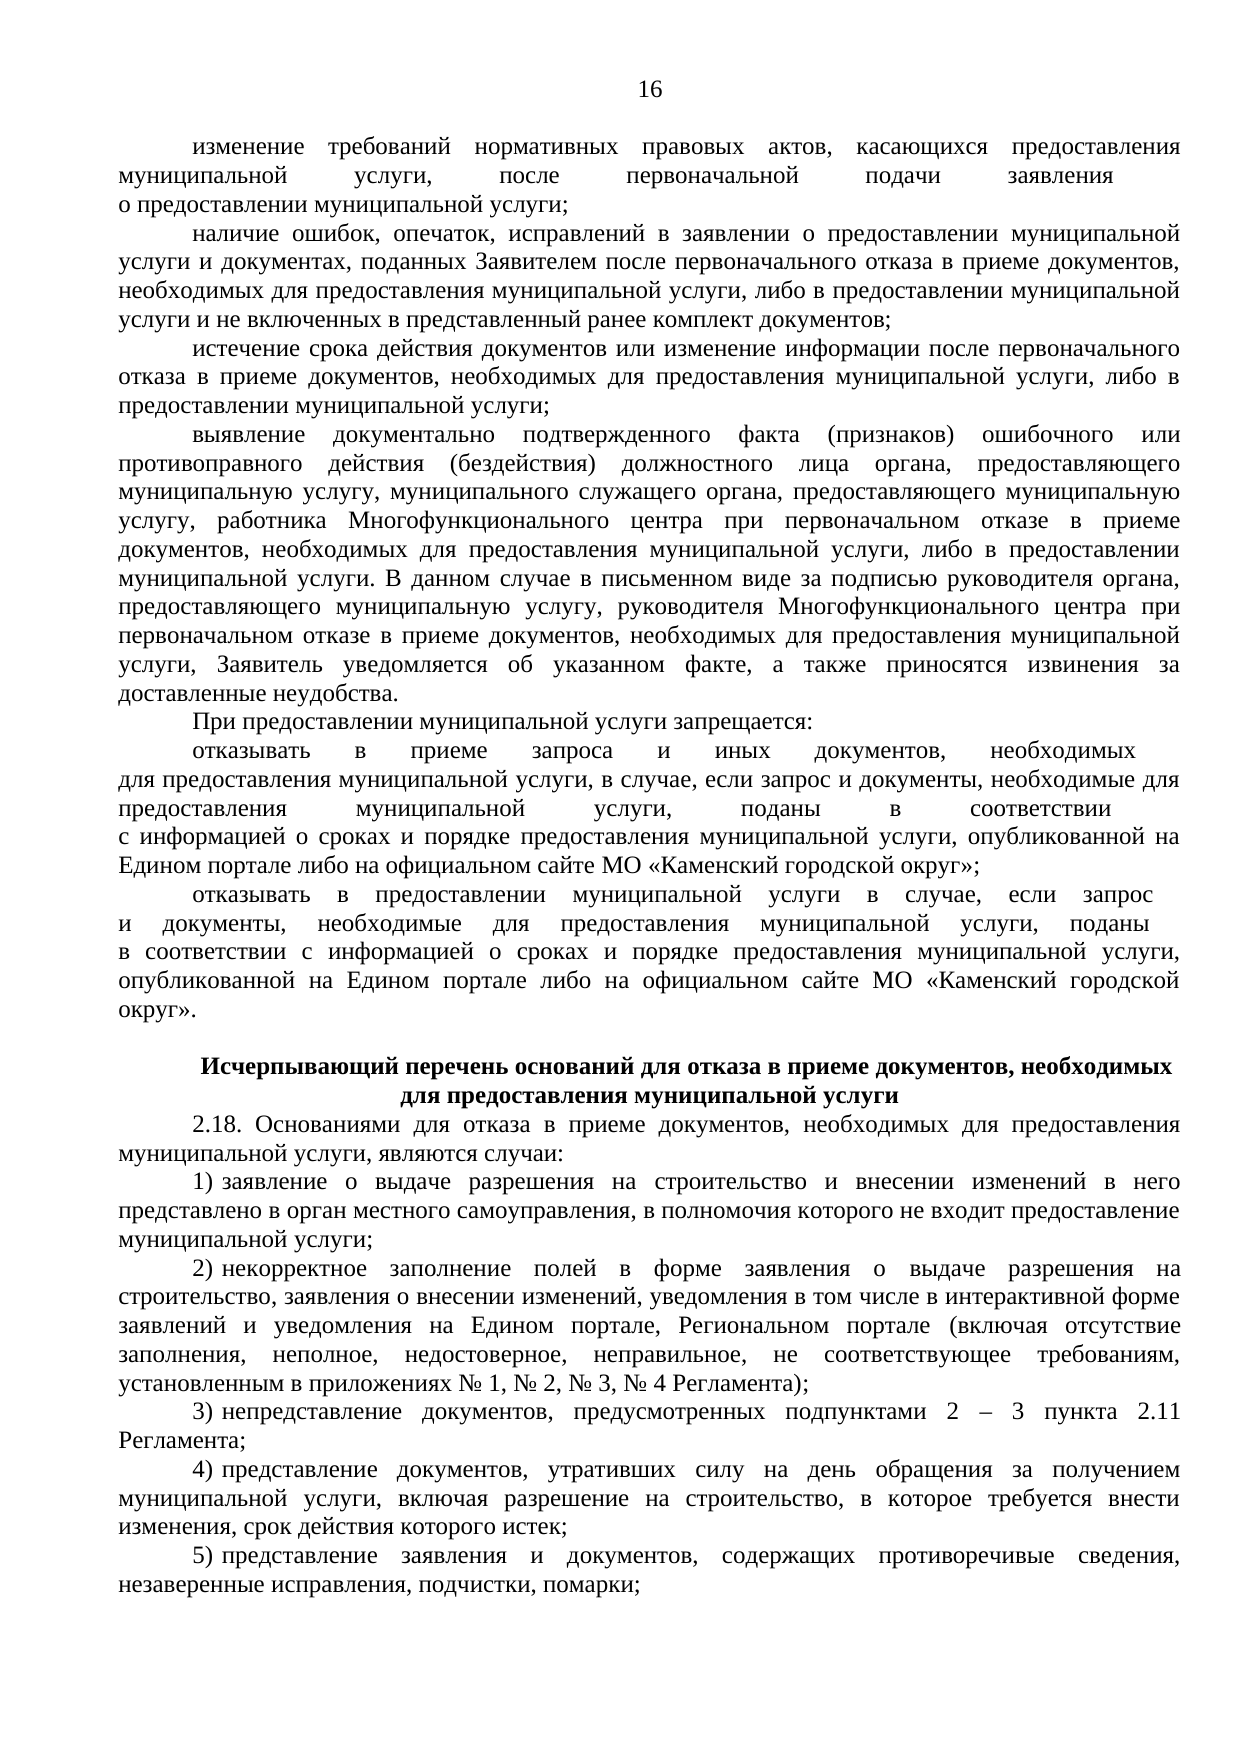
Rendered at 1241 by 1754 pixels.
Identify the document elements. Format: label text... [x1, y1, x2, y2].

text истечение срока действия документов или изменение информации после первоначального отказа в приеме документов, необходимых для предоставления муниципальной услуги, либо в предоставлении муниципальной услуги; [118, 333, 1181, 419]
list заявление о выдаче разрешения на строительство и внесении изменений в него представлено в орган местного самоуправления, в полномочия которого не входит предоставление муниципальной услуги; [118, 1166, 1181, 1253]
text 2.18. Основаниями для отказа в приеме документов, необходимых для предоставления муниципальной услуги, являются случаи: [118, 1109, 1181, 1166]
text отказывать в приеме запроса и иных документов, необходимых для предоставления муниципальной услуги, в случае, если запрос и документы, необходимые для предоставления муниципальной услуги, поданы в соответствии с информацией о сроках и порядке предоставления муниципальной услуги, опубликованной на Едином портале либо на официальном сайте МО «Каменский городской округ»; [118, 735, 1181, 879]
list представление документов, утративших силу на день обращения за получением муниципальной услуги, включая разрешение на строительство, в которое требуется внести изменения, срок действия которого истек; [118, 1454, 1181, 1540]
list непредставление документов, предусмотренных подпунктами 2 – 3 пункта 2.11 Регламента; [118, 1396, 1181, 1454]
list представление заявления и документов, содержащих противоречивые сведения, незаверенные исправления, подчистки, помарки; [118, 1540, 1181, 1598]
text отказывать в предоставлении муниципальной услуги в случае, если запрос и документы, необходимые для предоставления муниципальной услуги, поданы в соответствии с информацией о сроках и порядке предоставления муниципальной услуги, опубликованной на Едином портале либо на официальном сайте МО «Каменский городской округ». [118, 879, 1181, 1023]
text наличие ошибок, опечаток, исправлений в заявлении о предоставлении муниципальной услуги и документах, поданных Заявителем после первоначального отказа в приеме документов, необходимых для предоставления муниципальной услуги, либо в предоставлении муниципальной услуги и не включенных в представленный ранее комплект документов; [118, 218, 1181, 333]
text изменение требований нормативных правовых актов, касающихся предоставления муниципальной услуги, после первоначальной подачи заявления о предоставлении муниципальной услуги; [118, 131, 1181, 218]
list некорректное заполнение полей в форме заявления о выдаче разрешения на строительство, заявления о внесении изменений, уведомления в том числе в интерактивной форме заявлений и уведомления на Едином портале, Региональном портале (включая отсутствие заполнения, неполное, недостоверное, неправильное, не соответствующее требованиям, установленным в приложениях № 1, № 2, № 3, № 4 Регламента); [118, 1253, 1181, 1396]
text При предоставлении муниципальной услуги запрещается: [118, 706, 1181, 735]
text выявление документально подтвержденного факта (признаков) ошибочного или противоправного действия (бездействия) должностного лица органа, предоставляющего муниципальную услугу, муниципального служащего органа, предоставляющего муниципальную услугу, работника Многофункционального центра при первоначальном отказе в приеме документов, необходимых для предоставления муниципальной услуги, либо в предоставлении муниципальной услуги. В данном случае в письменном виде за подписью руководителя органа, предоставляющего муниципальную услугу, руководителя Многофункционального центра при первоначальном отказе в приеме документов, необходимых для предоставления муниципальной услуги, Заявитель уведомляется об указанном факте, а также приносятся извинения за доставленные неудобства. [118, 419, 1181, 706]
text Исчерпывающий перечень оснований для отказа в приеме документов, необходимых для предоставления муниципальной услуги [118, 1051, 1181, 1109]
